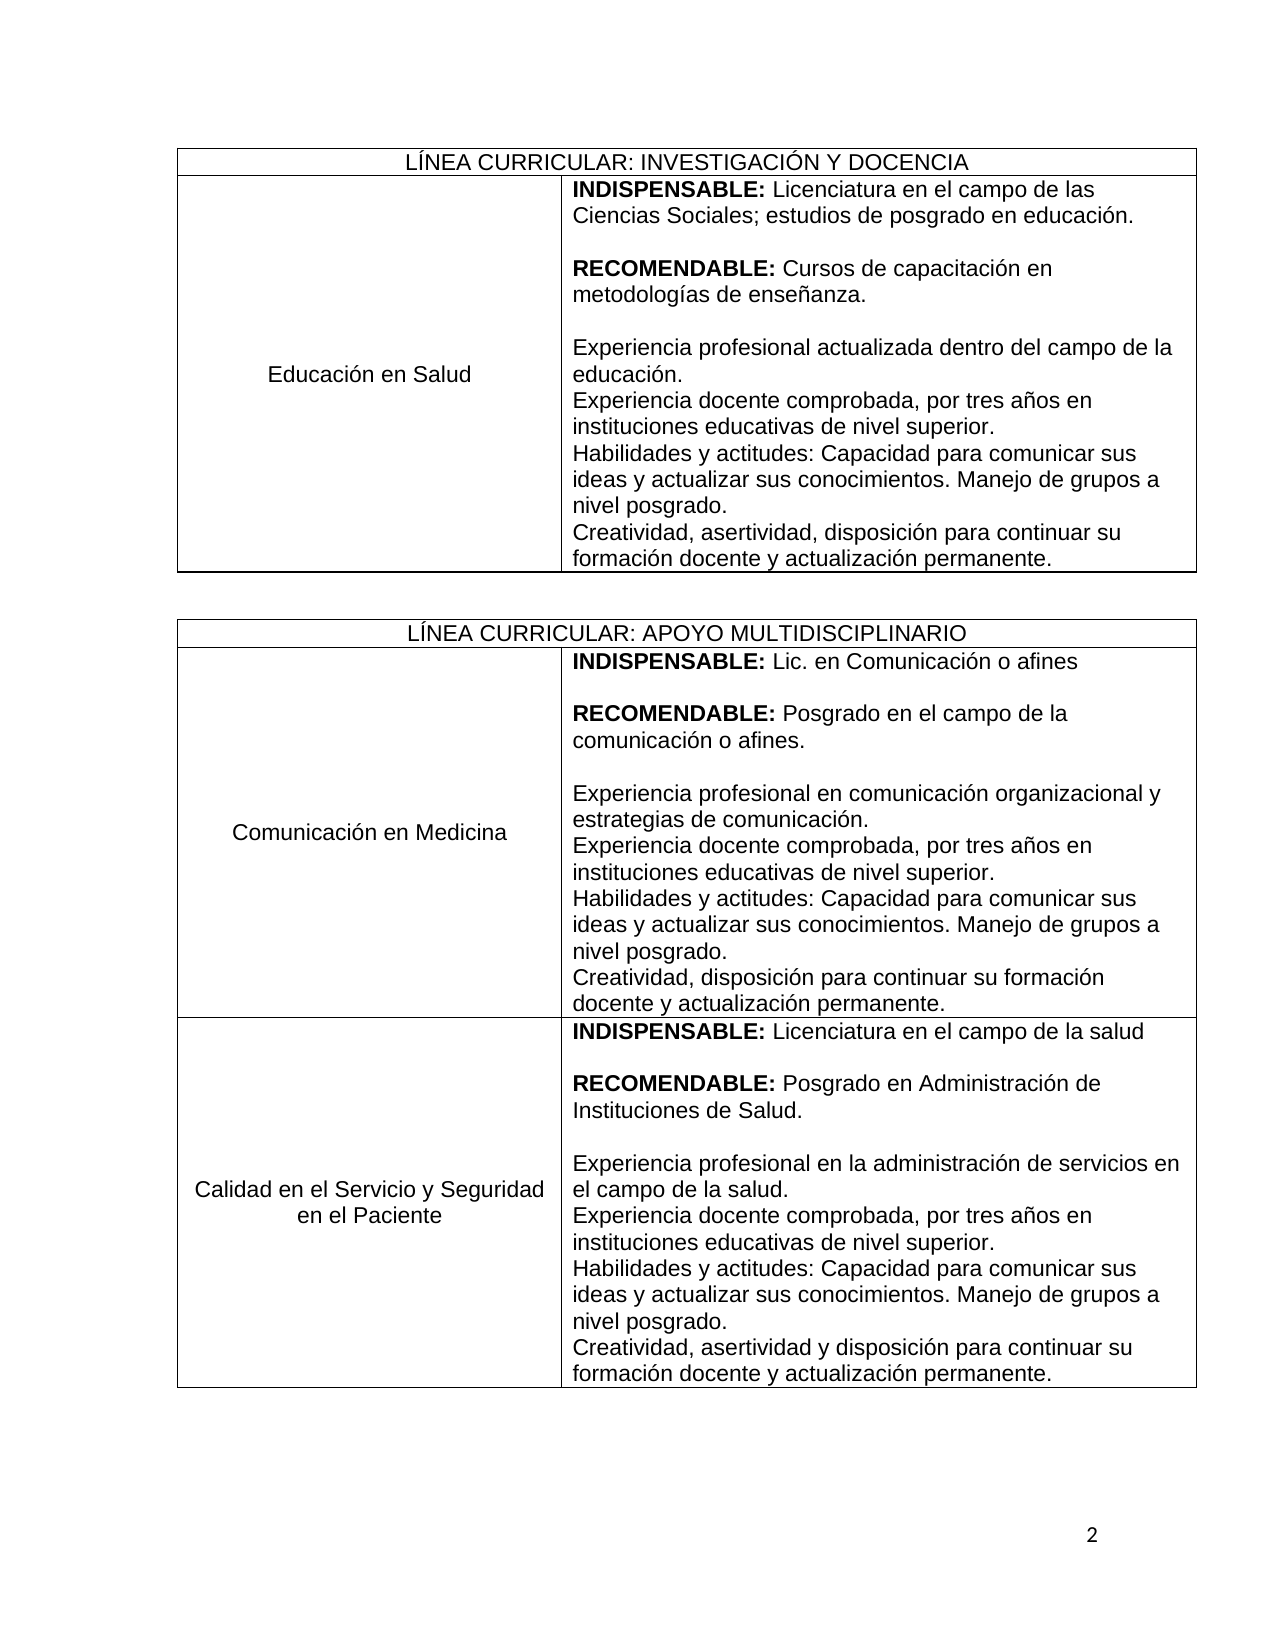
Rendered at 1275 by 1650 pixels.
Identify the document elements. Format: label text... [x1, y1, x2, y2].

table_cell INDISPENSABLE: Licenciatura en el campo de la salud RECOMENDABLE: Posgrado en Administración de Instituciones de Salud. Experiencia profesional en la administración de servicios en el campo de la salud. Experiencia docente comprobada, por tres años en instituciones educativas de nivel superior. Habilidades y actitudes: Capacidad para comunicar sus ideas y actualizar sus conocimientos. Manejo de grupos a nivel posgrado. Creatividad, asertividad y disposición para continuar su formación docente y actualización permanente. [562, 1018, 1196, 1387]
table_cell Comunicación en Medicina [178, 648, 561, 1017]
table_cell LÍNEA CURRICULAR: INVESTIGACIÓN Y DOCENCIA [178, 149, 1196, 175]
table_cell Educación en Salud [178, 176, 561, 571]
table_cell Calidad en el Servicio y Seguridad en el Paciente [178, 1018, 561, 1387]
table_cell INDISPENSABLE: Lic. en Comunicación o afines RECOMENDABLE: Posgrado en el campo de la comunicación o afines. Experiencia profesional en comunicación organizacional y estrategias de comunicación. Experiencia docente comprobada, por tres años en instituciones educativas de nivel superior. Habilidades y actitudes: Capacidad para comunicar sus ideas y actualizar sus conocimientos. Manejo de grupos a nivel posgrado. Creatividad, disposición para continuar su formación docente y actualización permanente. [562, 648, 1196, 1017]
table_cell INDISPENSABLE: Licenciatura en el campo de las Ciencias Sociales; estudios de posgrado en educación. RECOMENDABLE: Cursos de capacitación en metodologías de enseñanza. Experiencia profesional actualizada dentro del campo de la educación. Experiencia docente comprobada, por tres años en instituciones educativas de nivel superior. Habilidades y actitudes: Capacidad para comunicar sus ideas y actualizar sus conocimientos. Manejo de grupos a nivel posgrado. Creatividad, asertividad, disposición para continuar su formación docente y actualización permanente. [562, 176, 1196, 571]
table_header LÍNEA CURRICULAR: APOYO MULTIDISCIPLINARIO [178, 620, 1196, 647]
